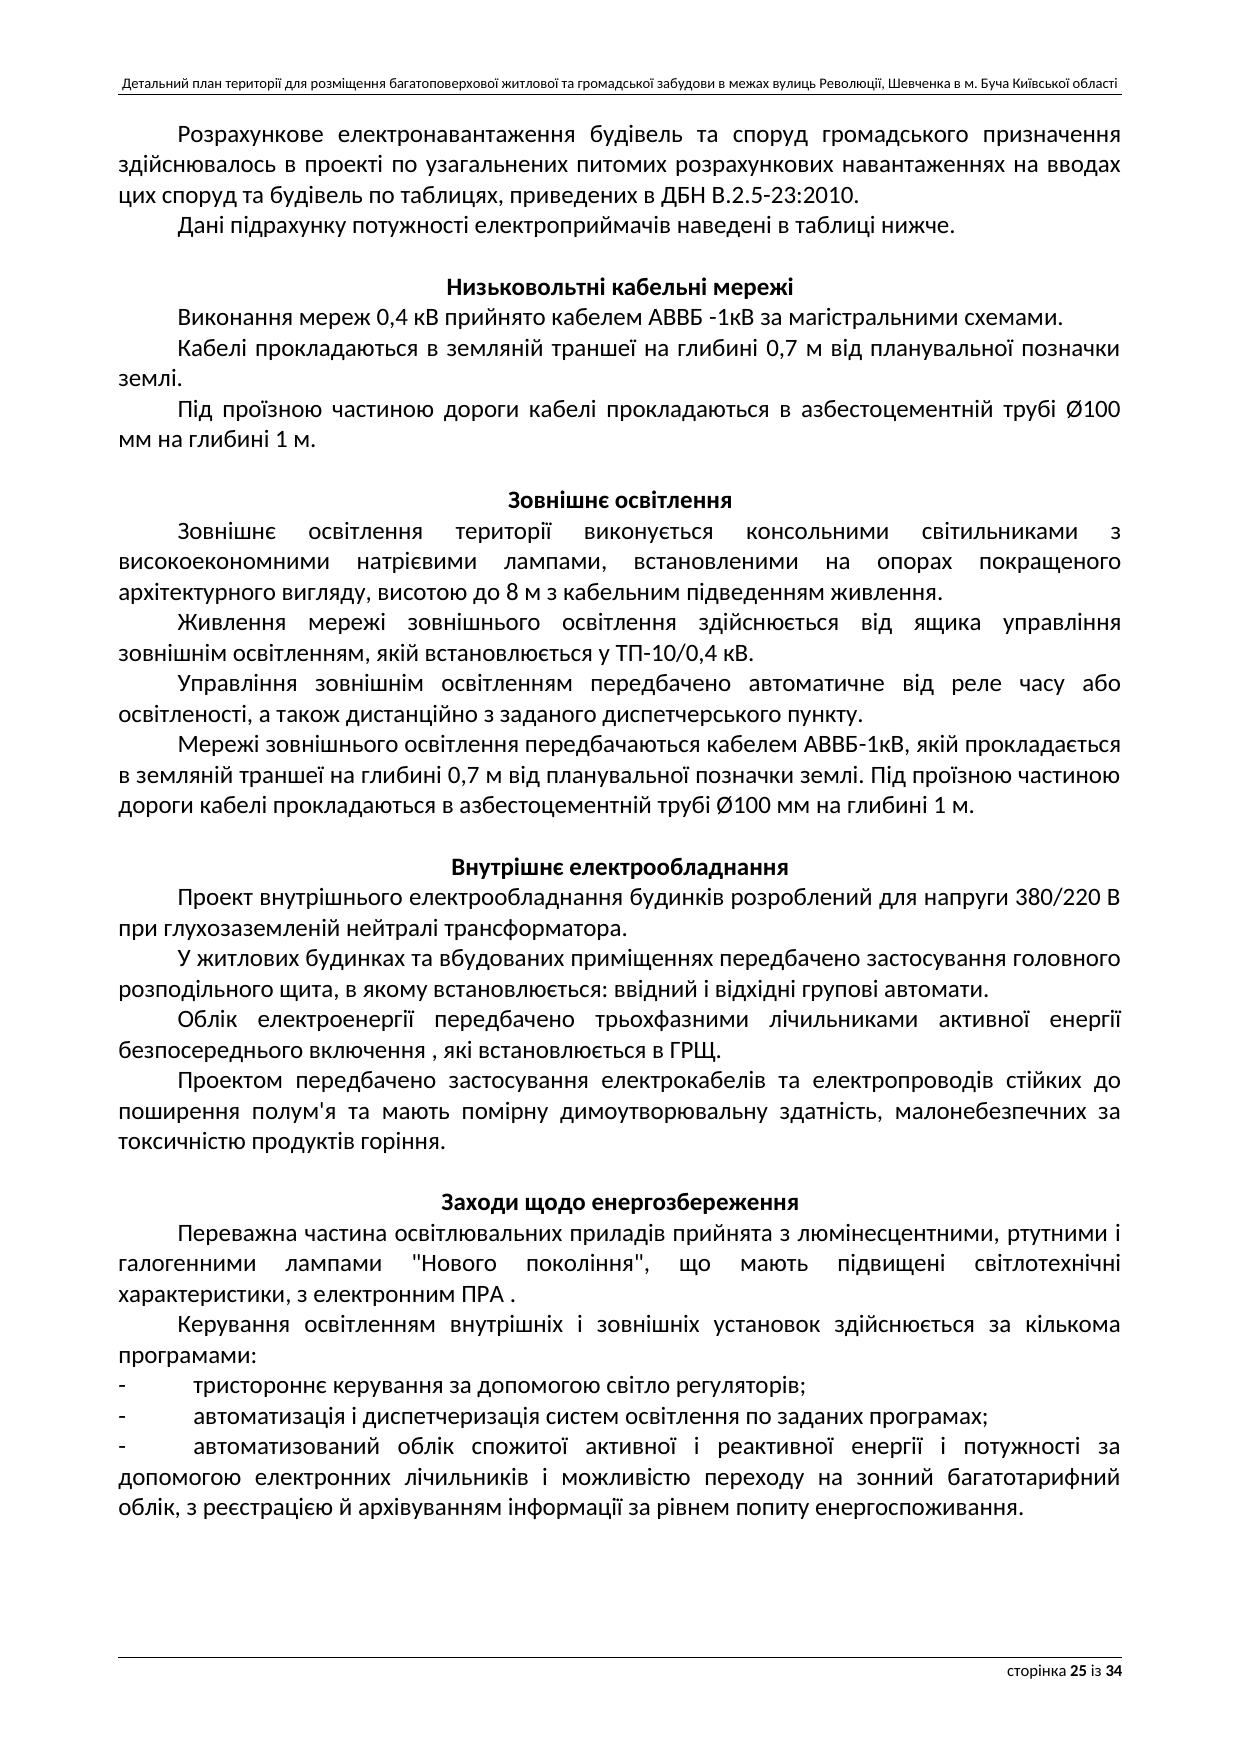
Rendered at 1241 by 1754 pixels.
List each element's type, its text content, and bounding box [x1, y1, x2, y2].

list автоматизація і диспетчеризація систем освітлення по заданих програмах; [118, 1400, 1122, 1431]
text Проектом передбачено застосування електрокабелів та електропроводів стійких до поширення полум'я та мають помірну димоутворювальну здатність, малонебезпечних за токсичністю продуктів горіння. [118, 1064, 1122, 1156]
text Зовнішнє освітлення території виконується консольними світильниками з високоекономними натрієвими лампами, встановленими на опорах покращеного архітектурного вигляду, висотою до 8 м з кабельним підведенням живлення. [118, 515, 1122, 606]
text Внутрішнє електрообладнання [118, 851, 1122, 881]
text Зовнішнє освітлення [118, 484, 1122, 515]
text Облік електроенергії передбачено трьохфазними лічильниками активної енергії безпосереднього включення , які встановлюється в ГРЩ. [118, 1003, 1122, 1064]
text Керування освітленням внутрішніх і зовнішніх установок здійснюється за кількома програмами: [118, 1308, 1122, 1369]
text Мережі зовнішнього освітлення передбачаються кабелем АВВБ-1кВ, якій прокладається в земляній траншеї на глибині 0,7 м від планувальної позначки землі. Під проїзною частиною дороги кабелі прокладаються в азбестоцементній трубі Ø100 мм на глибині 1 м. [118, 728, 1122, 820]
list автоматизований облік спожитої активної і реактивної енергії і потужності за допомогою електронних лічильників і можливістю переходу на зонний багатотарифний облік, з реєстрацією й архівуванням інформації за рівнем попиту енергоспоживання. [118, 1431, 1122, 1522]
text Заходи щодо енергозбереження [118, 1186, 1122, 1217]
text Розрахункове електронавантаження будівель та споруд громадського призначення здійснювалось в проекті по узагальнених питомих розрахункових навантаженнях на вводах цих споруд та будівель по таблицях, приведених в ДБН В.2.5-23:2010. [118, 118, 1122, 210]
text Переважна частина освітлювальних приладів прийнята з люмінесцентними, ртутними і галогенними лампами "Нового покоління", що мають підвищені світлотехнічні характеристики, з електронним ПРА . [118, 1217, 1122, 1308]
text Дані підрахунку потужності електроприймачів наведені в таблиці нижче. [118, 210, 1122, 240]
text Кабелі прокладаються в земляній траншеї на глибині 0,7 м від планувальної позначки землі. [118, 332, 1122, 393]
text Управління зовнішнім освітленням передбачено автоматичне від реле часу або освітленості, а також дистанційно з заданого диспетчерського пункту. [118, 667, 1122, 728]
text У житлових будинках та вбудованих приміщеннях передбачено застосування головного розподільного щита, в якому встановлюється: ввідний і відхідні групові автомати. [118, 942, 1122, 1003]
list тристороннє керування за допомогою світло регуляторів; [118, 1369, 1122, 1400]
text Виконання мереж 0,4 кВ прийнято кабелем АВВБ -1кВ за магістральними схемами. [118, 301, 1122, 332]
text Живлення мережі зовнішнього освітлення здійснюється від ящика управління зовнішнім освітленням, якій встановлюється у ТП-10/0,4 кВ. [118, 606, 1122, 667]
text Під проїзною частиною дороги кабелі прокладаються в азбестоцементній трубі Ø100 мм на глибині 1 м. [118, 393, 1122, 454]
text Проект внутрішнього електрообладнання будинків розроблений для напруги 380/220 В при глухозаземленій нейтралі трансформатора. [118, 881, 1122, 942]
text Низьковольтні кабельні мережі [118, 271, 1122, 301]
